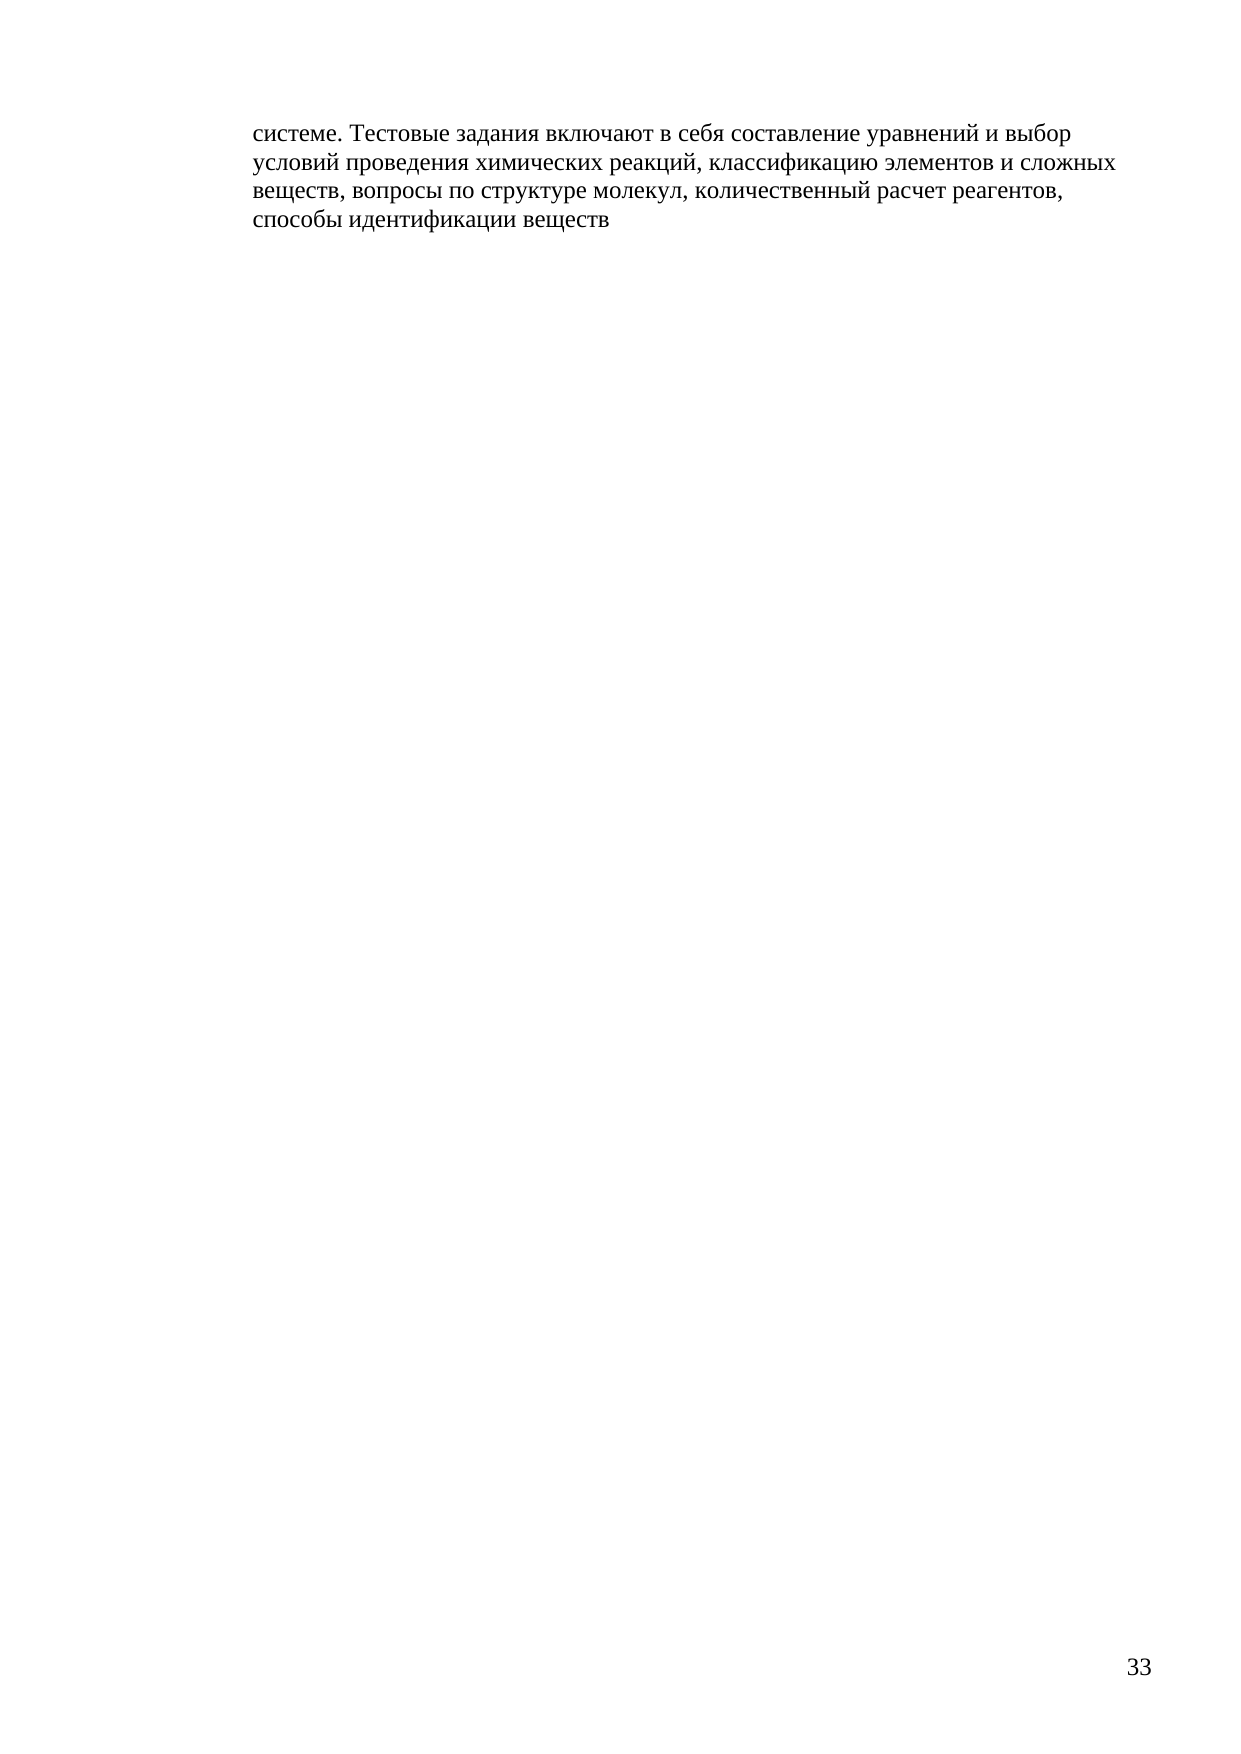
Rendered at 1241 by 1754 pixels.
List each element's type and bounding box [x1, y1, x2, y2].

list [215, 118, 1152, 233]
